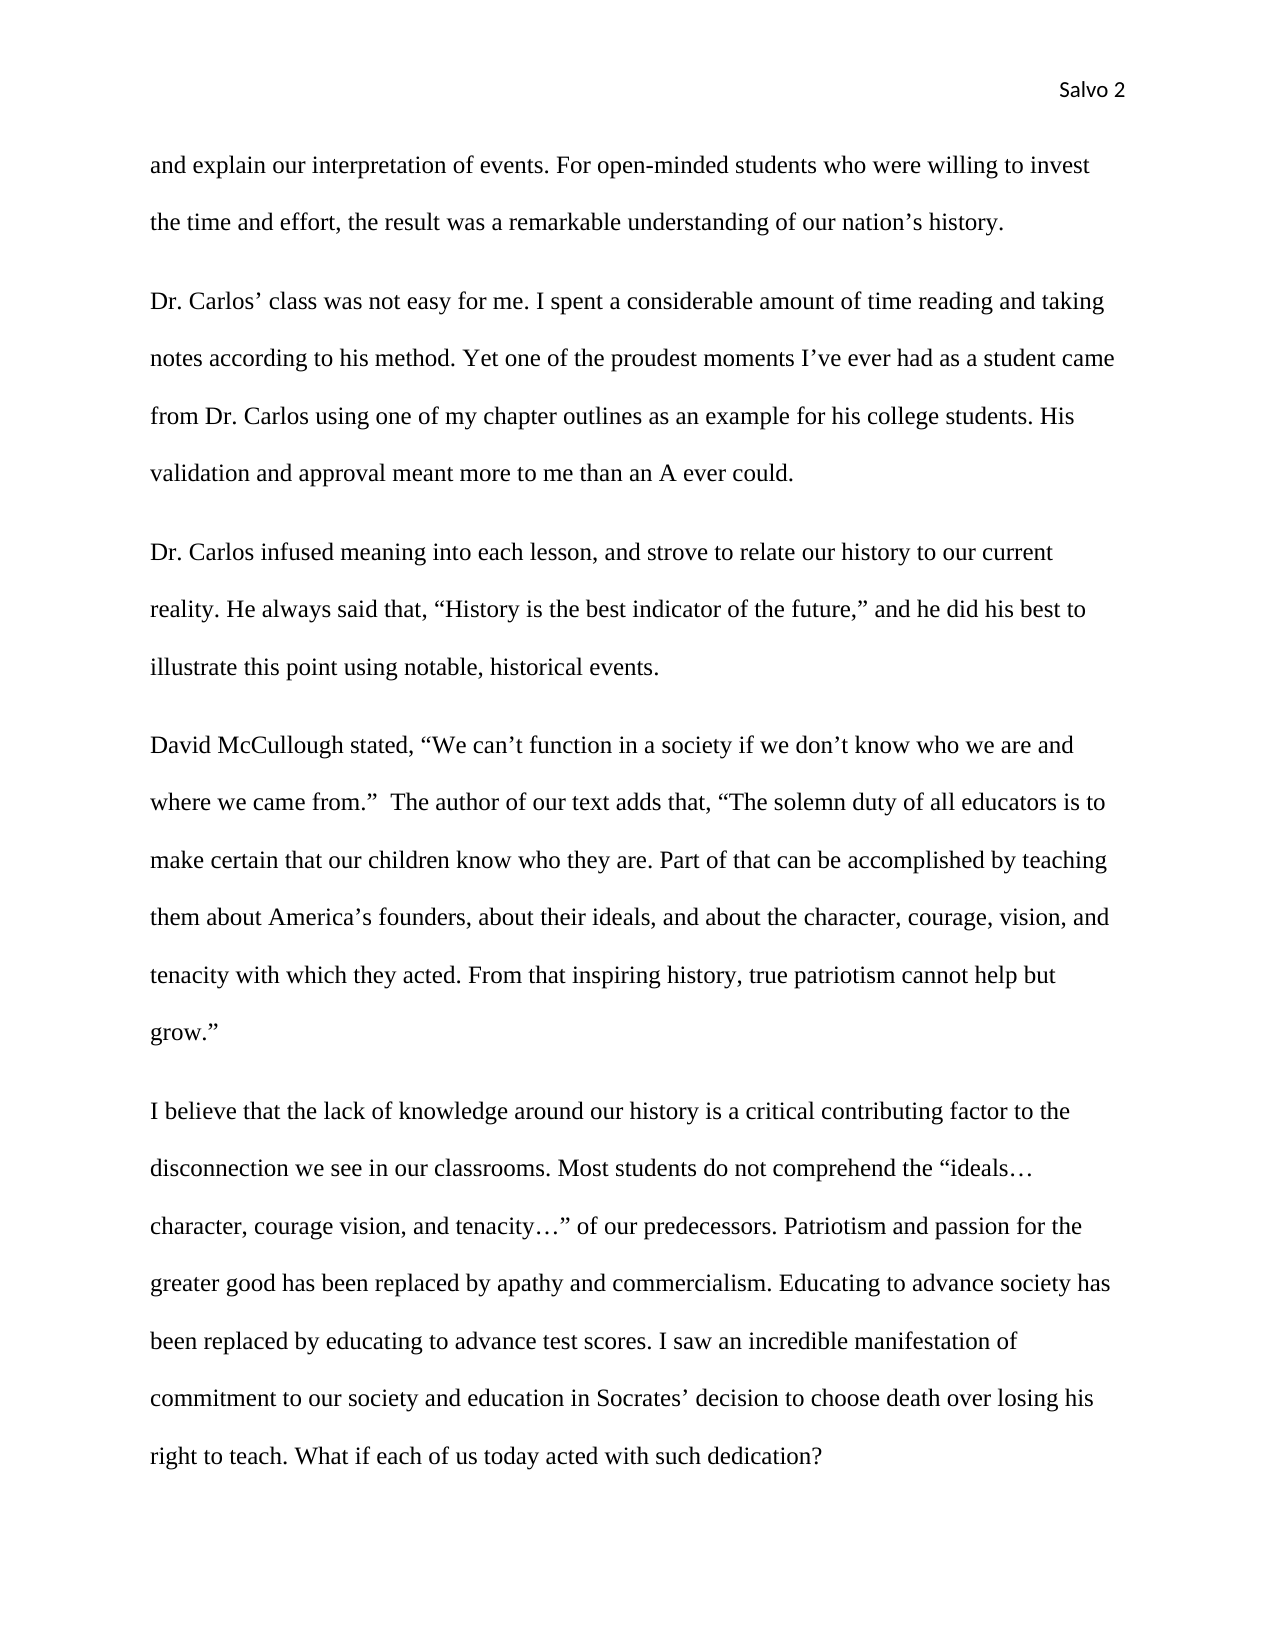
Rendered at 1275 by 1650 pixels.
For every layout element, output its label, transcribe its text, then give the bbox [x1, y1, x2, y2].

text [150, 150, 1125, 236]
text Dr. Carlos infused meaning into each lesson, and strove to relate our history to our current reality. He always said that, “History is the best indicator of the future,” and he did his best to illustrate this point using notable, historical events. [150, 537, 1125, 680]
text Dr. Carlos’ class was not easy for me. I spent a considerable amount of time reading and taking notes according to his method. Yet one of the proudest moments I’ve ever had as a student came from Dr. Carlos using one of my chapter outlines as an example for his college students. His validation and approval meant more to me than an A ever could. [150, 286, 1125, 487]
text David McCullough stated, “We can’t function in a society if we don’t know who we are and where we came from.” The author of our text adds that, “The solemn duty of all educators is to make certain that our children know who they are. Part of that can be accomplished by teaching them about America’s founders, about their ideals, and about the character, courage, vision, and tenacity with which they acted. From that inspiring history, true patriotism cannot help but grow.” [150, 730, 1125, 1046]
text I believe that the lack of knowledge around our history is a critical contributing factor to the disconnection we see in our classrooms. Most students do not comprehend the “ideals… character, courage vision, and tenacity…” of our predecessors. Patriotism and passion for the greater good has been replaced by apathy and commercialism. Educating to advance society has been replaced by educating to advance test scores. I saw an incredible manifestation of commitment to our society and education in Socrates’ decision to choose death over losing his right to teach. What if each of us today acted with such dedication? [150, 1096, 1125, 1469]
